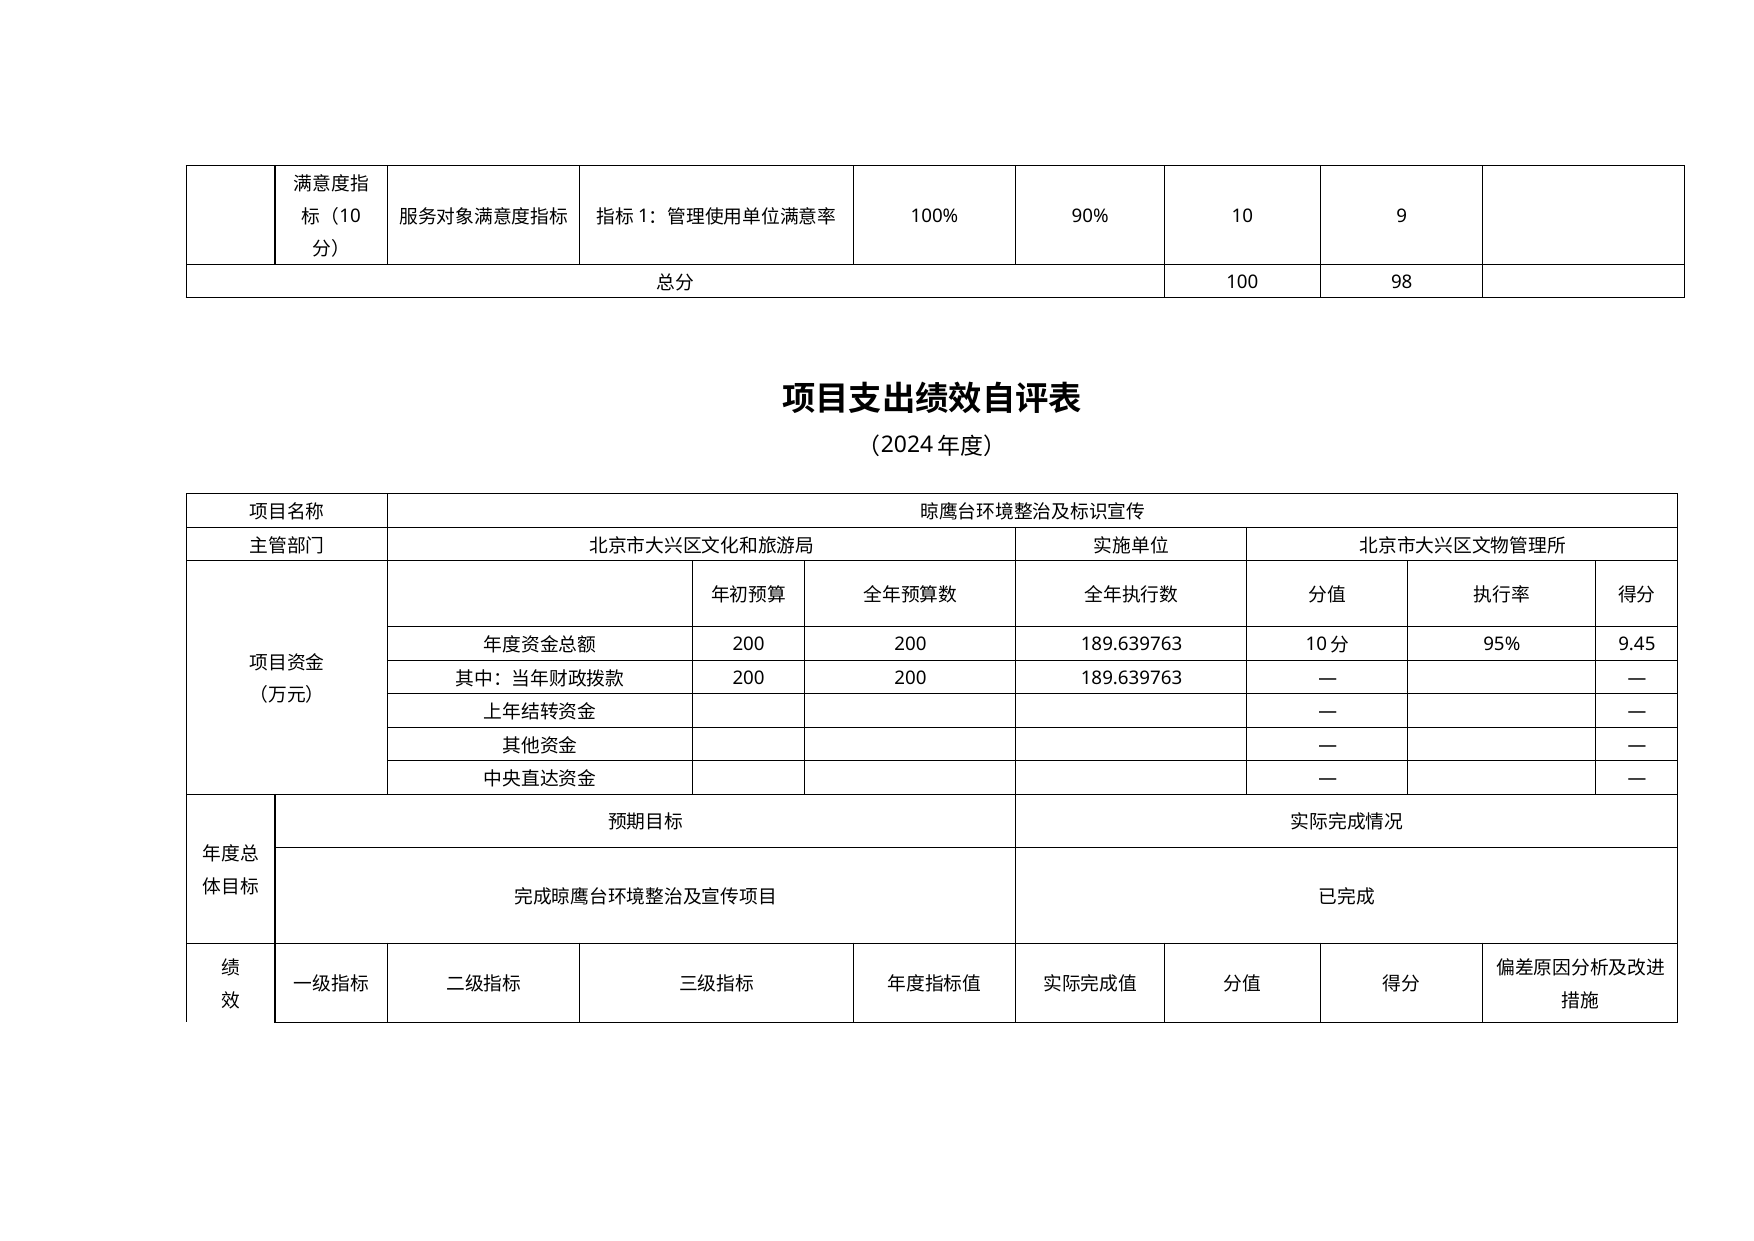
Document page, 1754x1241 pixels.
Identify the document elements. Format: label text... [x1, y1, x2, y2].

table_cell 北京市大兴区文化和旅游局 [388, 528, 1015, 560]
table_cell 上年结转资金 [388, 694, 692, 727]
table_cell 200 [693, 627, 804, 659]
table_cell 100% [854, 166, 1015, 264]
table_cell 95% [1408, 627, 1595, 659]
table_cell 得分 [1321, 944, 1482, 1022]
table_cell 指标1：管理使用单位满意率 [580, 166, 853, 264]
table_cell 年度资金总额 [388, 627, 692, 659]
table_cell 实施单位 [1016, 528, 1246, 560]
table_cell 9 [1321, 166, 1482, 264]
table_cell 主管部门 [187, 528, 387, 560]
table_cell [1408, 694, 1595, 727]
table_cell 189.639763 [1016, 661, 1246, 693]
table_cell 一级指标 [276, 944, 387, 1022]
table_cell 分值 [1247, 561, 1407, 626]
table_cell 200 [693, 661, 804, 693]
table_cell 其中：当年财政拨款 [388, 661, 692, 693]
table_cell [1016, 761, 1246, 794]
table_cell — [1247, 728, 1407, 760]
table_cell 98 [1321, 265, 1482, 297]
table_cell 完成晾鹰台环境整治及宣传项目 [276, 848, 1015, 943]
table_cell 绩 效 指 标 [187, 944, 274, 1022]
table_cell 预期目标 [276, 795, 1015, 847]
table_cell 90% [1016, 166, 1164, 264]
table_cell 已完成 [1016, 848, 1677, 943]
table_cell [388, 561, 692, 626]
table_cell — [1247, 661, 1407, 693]
table_cell 二级指标 [388, 944, 579, 1022]
table_cell 晾鹰台环境整治及标识宣传 [388, 494, 1677, 527]
table_cell [1483, 265, 1684, 297]
table_cell [1016, 728, 1246, 760]
table_cell 全年预算数 [805, 561, 1015, 626]
table_cell — [1247, 694, 1407, 727]
table_cell 200 [805, 627, 1015, 659]
table_cell 年初预算 [693, 561, 804, 626]
table_cell [693, 694, 804, 727]
table_cell 项目资金 （万元） [187, 561, 387, 794]
table_cell [1408, 661, 1595, 693]
table_cell 执行率 [1408, 561, 1595, 626]
table_cell 偏差原因分析及改进措施 [1483, 944, 1677, 1022]
table_cell [1016, 694, 1246, 727]
table_cell — [1596, 761, 1677, 794]
table_cell （2024年度） [186, 428, 1678, 493]
table_cell [805, 728, 1015, 760]
table_cell 分值 [1165, 944, 1320, 1022]
table_cell 总分 [187, 265, 1164, 297]
table_cell 年度指标值 [854, 944, 1015, 1022]
table_cell 其他资金 [388, 728, 692, 760]
table_cell 9.45 [1596, 627, 1677, 659]
table_cell 三级指标 [580, 944, 853, 1022]
table_cell — [1247, 761, 1407, 794]
table_cell 100 [1165, 265, 1320, 297]
table_cell [693, 761, 804, 794]
table_cell — [1596, 694, 1677, 727]
table_cell 实际完成情况 [1016, 795, 1677, 847]
table_cell [1483, 166, 1684, 264]
table_cell 服务对象满意度指标 [388, 166, 579, 264]
table_cell 200 [805, 661, 1015, 693]
table_cell [1408, 728, 1595, 760]
table_cell 189.639763 [1016, 627, 1246, 659]
table_cell [805, 761, 1015, 794]
table_cell [1408, 761, 1595, 794]
table_cell — [1596, 728, 1677, 760]
table_cell 10 [1165, 166, 1320, 264]
table_cell 项目名称 [187, 494, 387, 527]
table_header 项目支出绩效自评表 [186, 363, 1678, 428]
table_cell [805, 694, 1015, 727]
table_cell 全年执行数 [1016, 561, 1246, 626]
table_cell 中央直达资金 [388, 761, 692, 794]
table_cell 北京市大兴区文物管理所 [1247, 528, 1677, 560]
table_cell 满意度指标（10分） [276, 166, 387, 264]
table_cell — [1596, 661, 1677, 693]
table_cell [693, 728, 804, 760]
table_cell 年度总体目标 [187, 795, 274, 943]
table_cell 得分 [1596, 561, 1677, 626]
table_cell 实际完成值 [1016, 944, 1164, 1022]
table_cell 10分 [1247, 627, 1407, 659]
